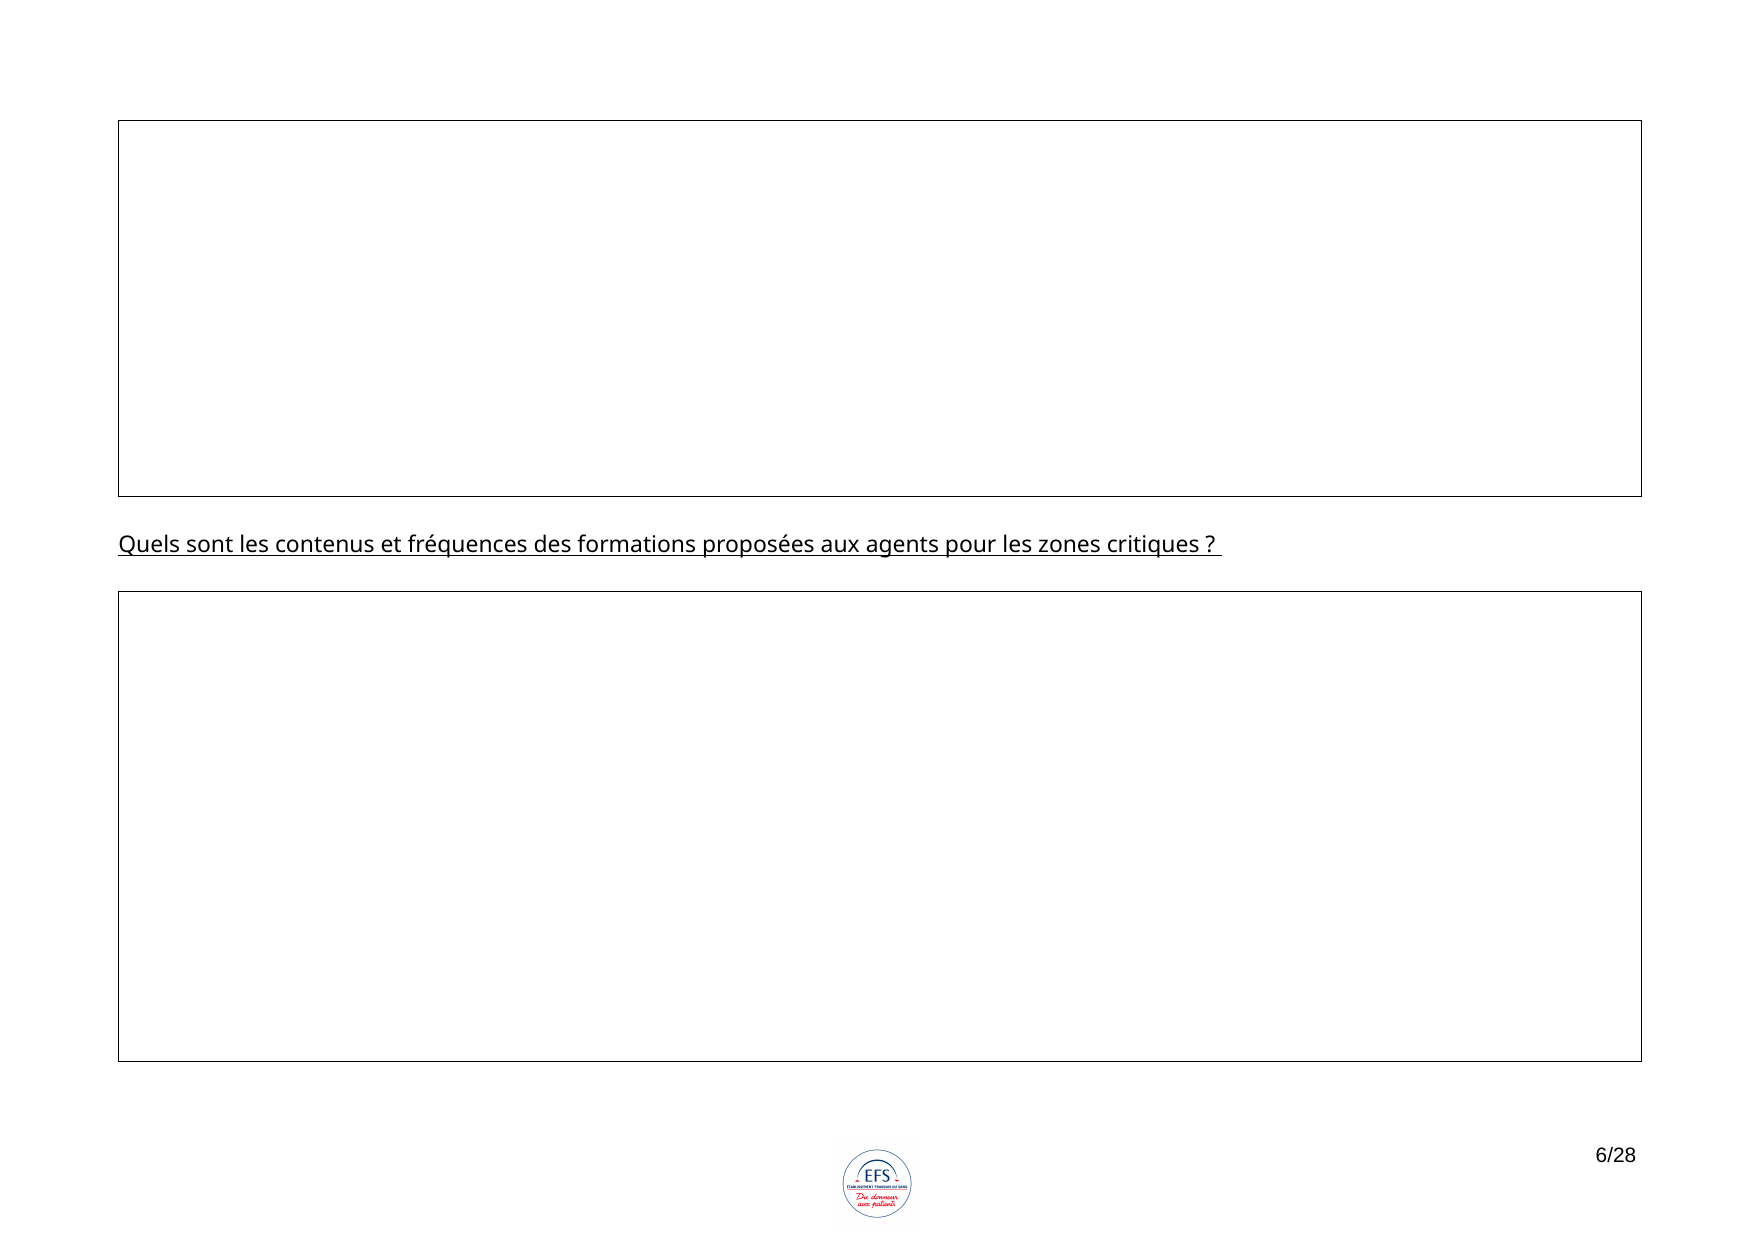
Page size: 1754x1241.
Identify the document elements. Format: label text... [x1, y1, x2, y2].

table_header [119, 121, 1641, 496]
table_header [119, 592, 1641, 1061]
text Quels sont les contenus et fréquences des formations proposées aux agents pour les zones critiques ? [118, 528, 1636, 559]
picture [833, 1140, 921, 1227]
